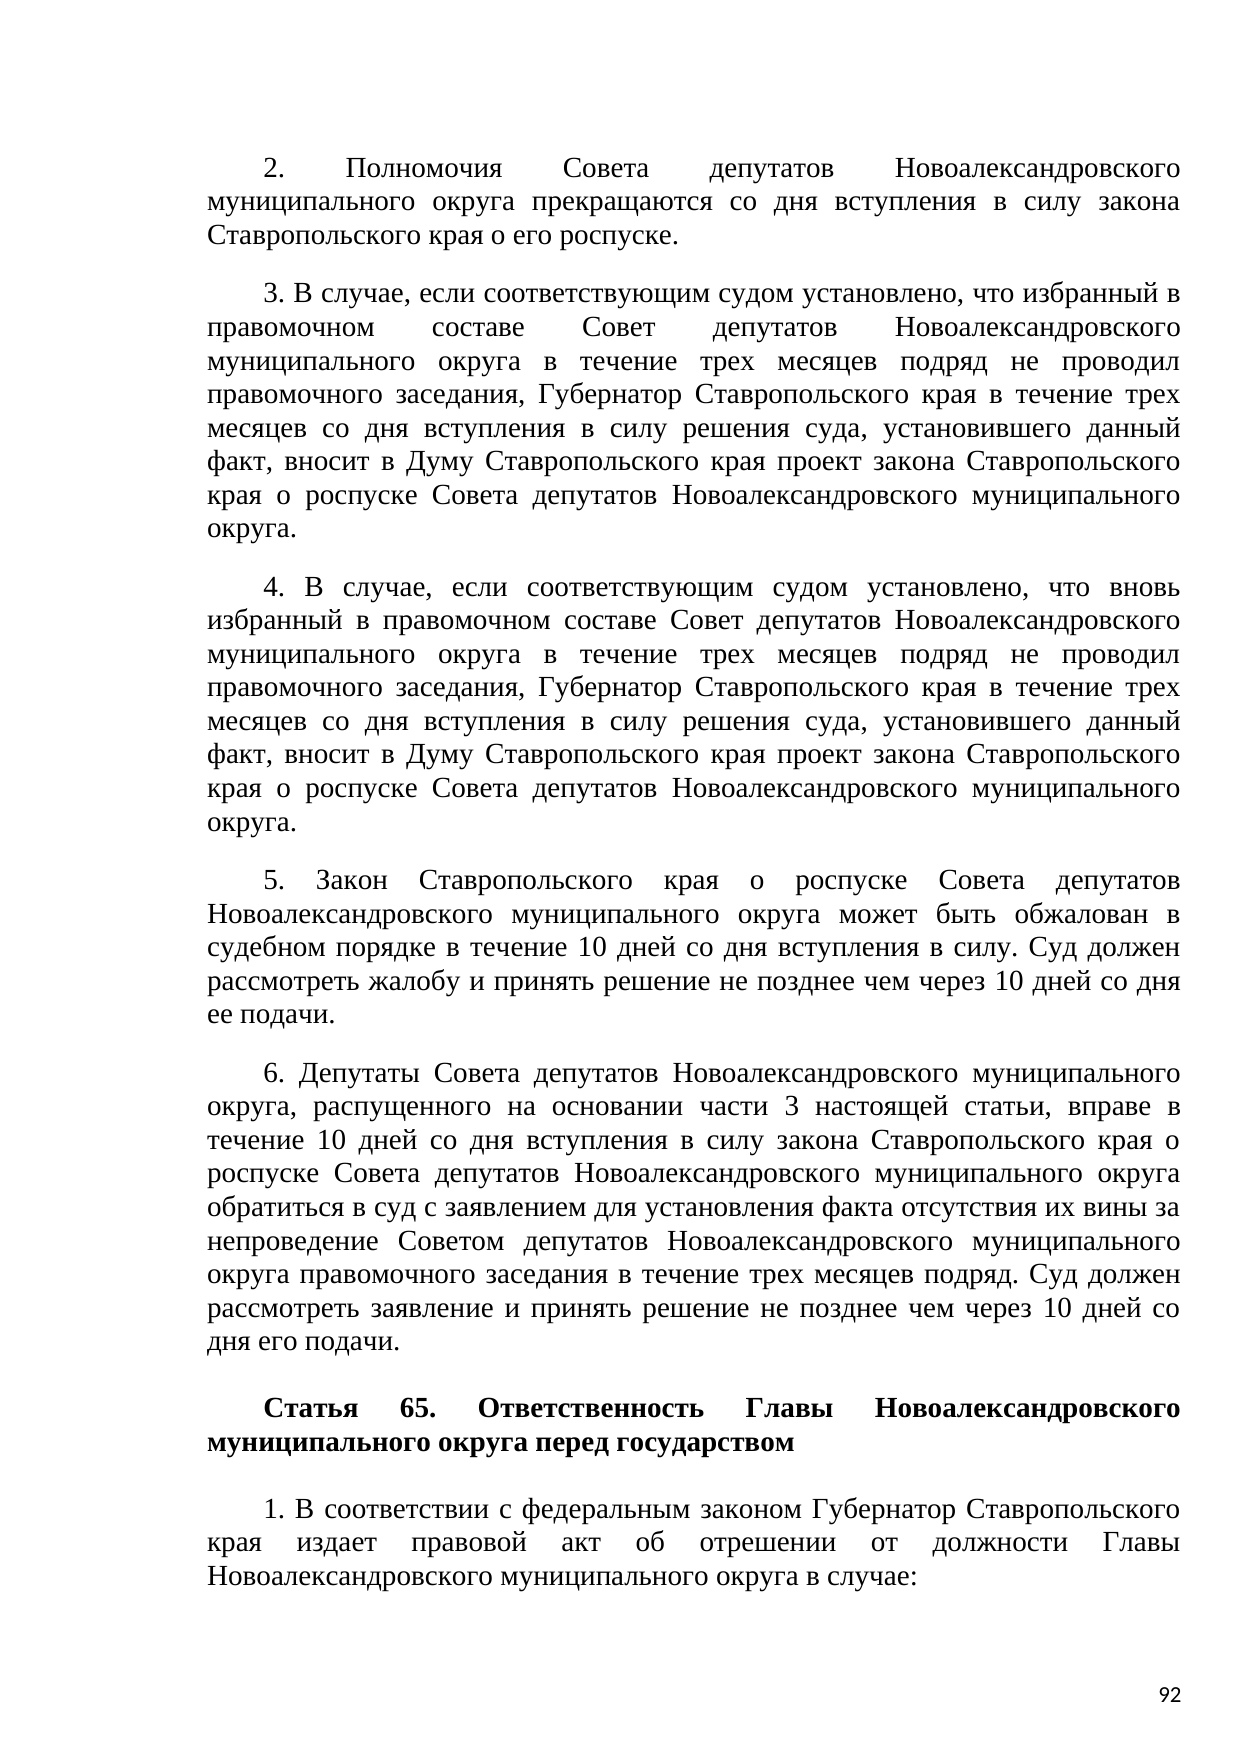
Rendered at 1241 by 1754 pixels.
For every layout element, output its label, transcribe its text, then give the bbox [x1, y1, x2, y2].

text 1. В соответствии с федеральным законом Губернатор Ставропольского края издает правовой акт об отрешении от должности Главы Новоалександровского муниципального округа в случае: [207, 1491, 1181, 1592]
title Статья 65. Ответственность Главы Новоалександровского муниципального округа перед государством [207, 1390, 1181, 1457]
text 5. Закон Ставропольского края о роспуске Совета депутатов Новоалександровского муниципального округа может быть обжалован в судебном порядке в течение 10 дней со дня вступления в силу. Суд должен рассмотреть жалобу и принять решение не позднее чем через 10 дней со дня ее подачи. [207, 862, 1181, 1030]
text 4. В случае, если соответствующим судом установлено, что вновь избранный в правомочном составе Совет депутатов Новоалександровского муниципального округа в течение трех месяцев подряд не проводил правомочного заседания, Губернатор Ставропольского края в течение трех месяцев со дня вступления в силу решения суда, установившего данный факт, вносит в Думу Ставропольского края проект закона Ставропольского края о роспуске Совета депутатов Новоалександровского муниципального округа. [207, 569, 1181, 837]
text 6. Депутаты Совета депутатов Новоалександровского муниципального округа, распущенного на основании части 3 настоящей статьи, вправе в течение 10 дней со дня вступления в силу закона Ставропольского края о роспуске Совета депутатов Новоалександровского муниципального округа обратиться в суд с заявлением для установления факта отсутствия их вины за непроведение Советом депутатов Новоалександровского муниципального округа правомочного заседания в течение трех месяцев подряд. Суд должен рассмотреть заявление и принять решение не позднее чем через 10 дней со дня его подачи. [207, 1055, 1181, 1357]
text 3. В случае, если соответствующим судом установлено, что избранный в правомочном составе Совет депутатов Новоалександровского муниципального округа в течение трех месяцев подряд не проводил правомочного заседания, Губернатор Ставропольского края в течение трех месяцев со дня вступления в силу решения суда, установившего данный факт, вносит в Думу Ставропольского края проект закона Ставропольского края о роспуске Совета депутатов Новоалександровского муниципального округа. [207, 276, 1181, 544]
text 2. Полномочия Совета депутатов Новоалександровского муниципального округа прекращаются со дня вступления в силу закона Ставропольского края о его роспуске. [207, 150, 1181, 251]
